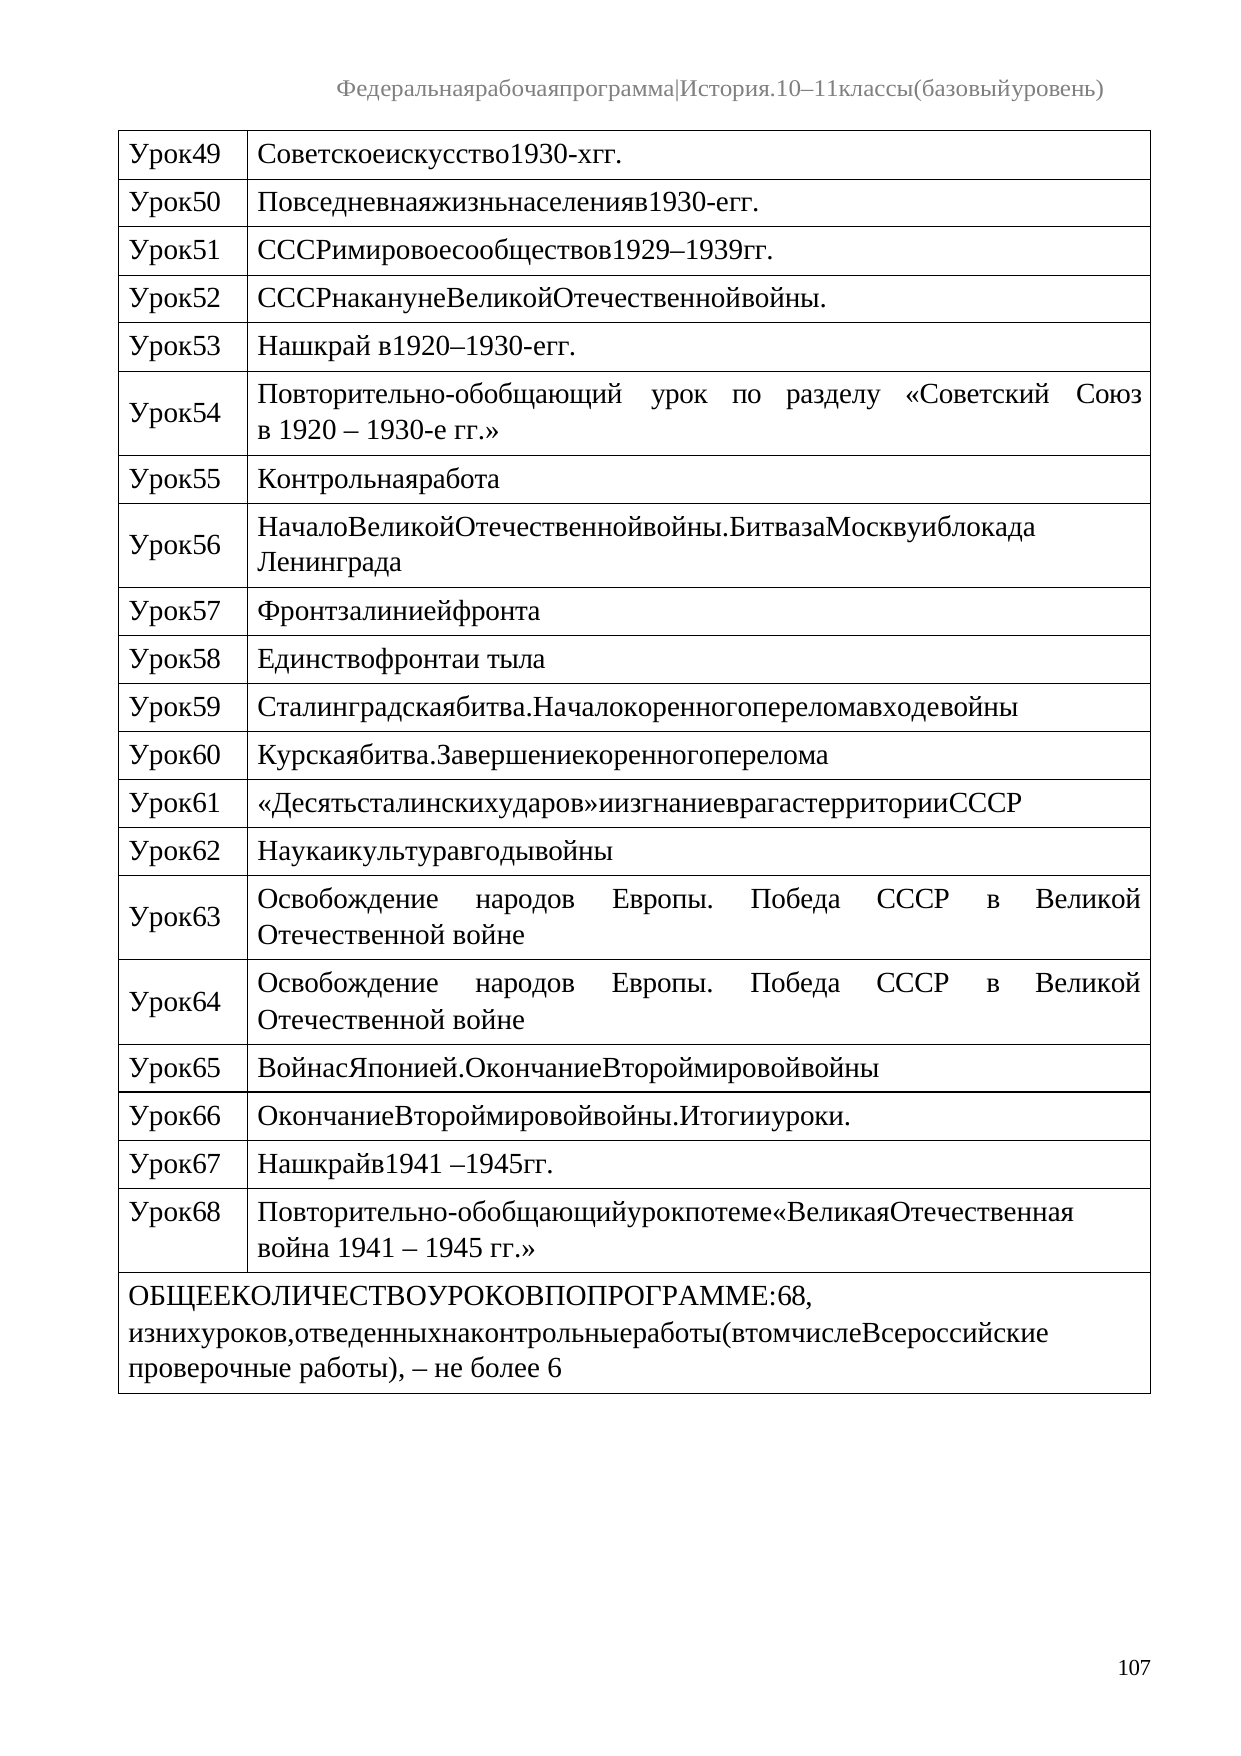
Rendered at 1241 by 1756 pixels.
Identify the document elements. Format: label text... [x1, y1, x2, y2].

table_cell Контрольнаяработа [248, 456, 1150, 503]
table_cell ОкончаниеВтороймировойвойны.Итогииуроки. [248, 1093, 1150, 1140]
table_cell Урок68 [119, 1189, 247, 1272]
table_cell Урок60 [119, 732, 247, 779]
table_cell Урок50 [119, 180, 247, 226]
table_cell Урок55 [119, 456, 247, 503]
table_cell Урок64 [119, 960, 247, 1044]
table_cell Нашкрай в1920–1930-егг. [248, 323, 1150, 371]
table_cell Освобождение народов Европы. Победа СССР в Великой Отечественной войне [248, 960, 1150, 1044]
table_cell Урок54 [119, 372, 247, 454]
table_cell Урок52 [119, 276, 247, 322]
table_cell Повседневнаяжизньнаселенияв1930-егг. [248, 180, 1150, 226]
table_cell «Десятьсталинскихударов»иизгнаниеврагастерриторииСССР [248, 780, 1150, 827]
table_cell Сталинградскаябитва.Началокоренногопереломавходевойны [248, 684, 1150, 731]
table_cell Повторительно-обобщающийурокпотеме«ВеликаяОтечественная война 1941 – 1945 гг.» [248, 1189, 1150, 1272]
table_header Урок49 [119, 131, 247, 178]
table_cell Нашкрайв1941 –1945гг. [248, 1141, 1150, 1188]
table_cell Урок63 [119, 876, 247, 959]
table_cell Урок65 [119, 1045, 247, 1091]
table_cell СССРнаканунеВеликойОтечественнойвойны. [248, 276, 1150, 322]
table_cell Урок51 [119, 227, 247, 274]
table_cell ВойнасЯпонией.ОкончаниеВтороймировойвойны [248, 1045, 1150, 1091]
table_cell Фронтзалиниейфронта [248, 588, 1150, 635]
table_cell Единствофронтаи тыла [248, 636, 1150, 683]
table_cell Наукаикультуравгодывойны [248, 828, 1150, 875]
table_cell Урок61 [119, 780, 247, 827]
table_cell Повторительно-обобщающий урок по разделу «Советский Союз в 1920 – 1930-е гг.» [248, 372, 1150, 454]
table_cell Урок62 [119, 828, 247, 875]
table_cell Урок67 [119, 1141, 247, 1188]
table_header Советскоеискусство1930-хгг. [248, 131, 1150, 178]
table_cell Урок58 [119, 636, 247, 683]
table_cell Курскаябитва.Завершениекоренногоперелома [248, 732, 1150, 779]
table_cell СССРимировоесообществов1929–1939гг. [248, 227, 1150, 274]
table_cell Освобождение народов Европы. Победа СССР в Великой Отечественной войне [248, 876, 1150, 959]
table_cell Урок57 [119, 588, 247, 635]
table_cell Урок53 [119, 323, 247, 371]
table_cell Урок59 [119, 684, 247, 731]
table_cell НачалоВеликойОтечественнойвойны.БитвазаМосквуиблокада Ленинграда [248, 504, 1150, 587]
table_cell Урок66 [119, 1093, 247, 1140]
table_cell ОБЩЕЕКОЛИЧЕСТВОУРОКОВПОПРОГРАММЕ:68, изнихуроков,отведенныхнаконтрольныеработы(втомчислеВсероссийские проверочные работы), – не более 6 [119, 1273, 1150, 1392]
table_cell Урок56 [119, 504, 247, 587]
